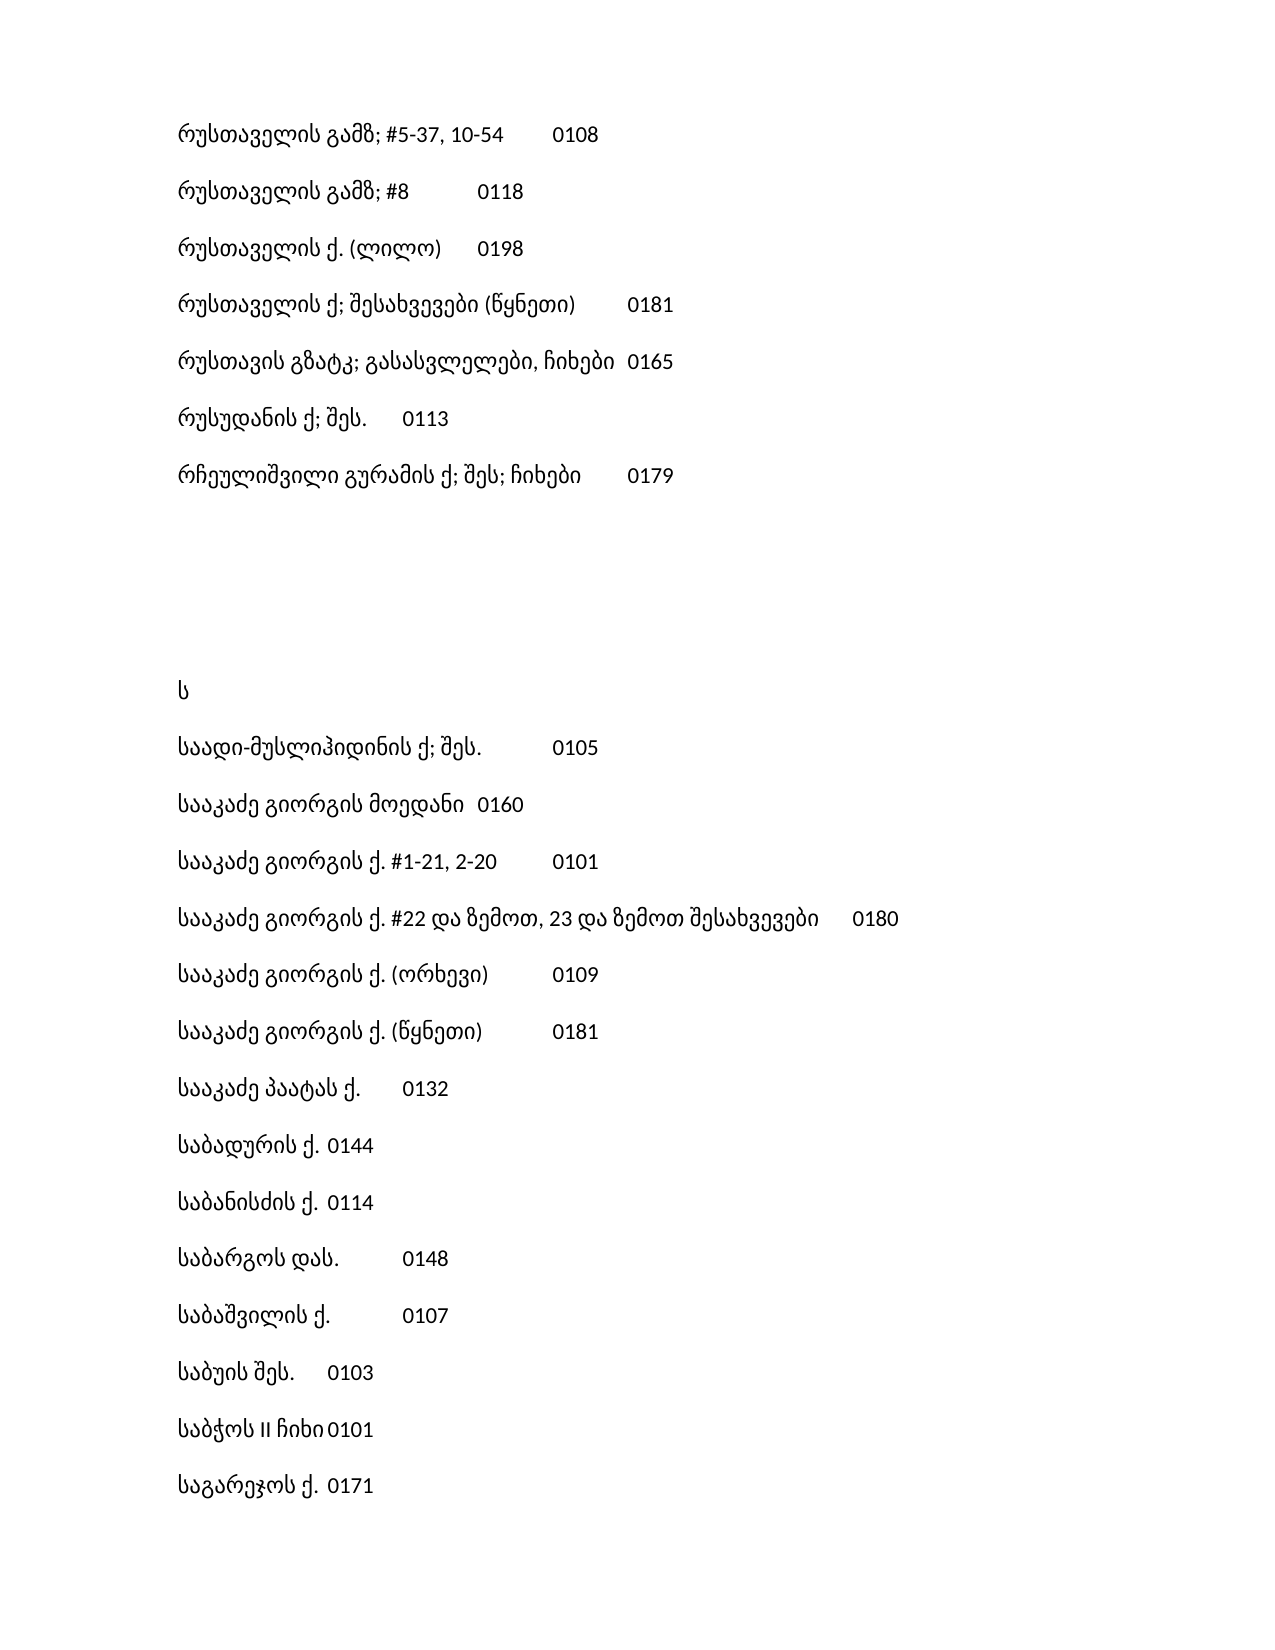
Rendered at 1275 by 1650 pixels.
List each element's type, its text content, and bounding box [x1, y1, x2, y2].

text საბარგოს დას. 0148 [177, 1242, 1186, 1273]
text რუსთაველის გამზ; #5-37, 10-54 0108 [177, 118, 1186, 149]
text სააკაძე გიორგის ქ. #22 და ზემოთ, 23 და ზემოთ შესახვევები 0180 [177, 902, 1186, 933]
text საბანისძის ქ. 0114 [177, 1186, 1186, 1217]
text სააკაძე გიორგის მოედანი 0160 [177, 788, 1186, 819]
text საბუის შეს. 0103 [177, 1356, 1186, 1387]
text საადი-მუსლიჰიდინის ქ; შეს. 0105 [177, 731, 1186, 763]
text რუსთაველის ქ. (ლილო) 0198 [177, 232, 1186, 263]
text სააკაძე გიორგის ქ. (ორხევი) 0109 [177, 958, 1186, 990]
text რუსთაველის გამზ; #8 0118 [177, 175, 1186, 206]
text სააკაძე გიორგის ქ. (წყნეთი) 0181 [177, 1015, 1186, 1046]
text რჩეულიშვილი გურამის ქ; შეს; ჩიხები 0179 [177, 459, 1186, 490]
text სააკაძე პაატას ქ. 0132 [177, 1072, 1186, 1103]
text რუსუდანის ქ; შეს. 0113 [177, 402, 1186, 433]
text ს [177, 674, 1186, 706]
text საგარეჯოს ქ. 0171 [177, 1469, 1186, 1501]
text საბადურის ქ. 0144 [177, 1129, 1186, 1160]
text საბაშვილის ქ. 0107 [177, 1299, 1186, 1330]
text სააკაძე გიორგის ქ. #1-21, 2-20 0101 [177, 845, 1186, 876]
text რუსთავის გზატკ; გასასვლელები, ჩიხები 0165 [177, 345, 1186, 376]
text საბჭოს II ჩიხი 0101 [177, 1413, 1186, 1444]
text რუსთაველის ქ; შესახვევები (წყნეთი) 0181 [177, 288, 1186, 320]
